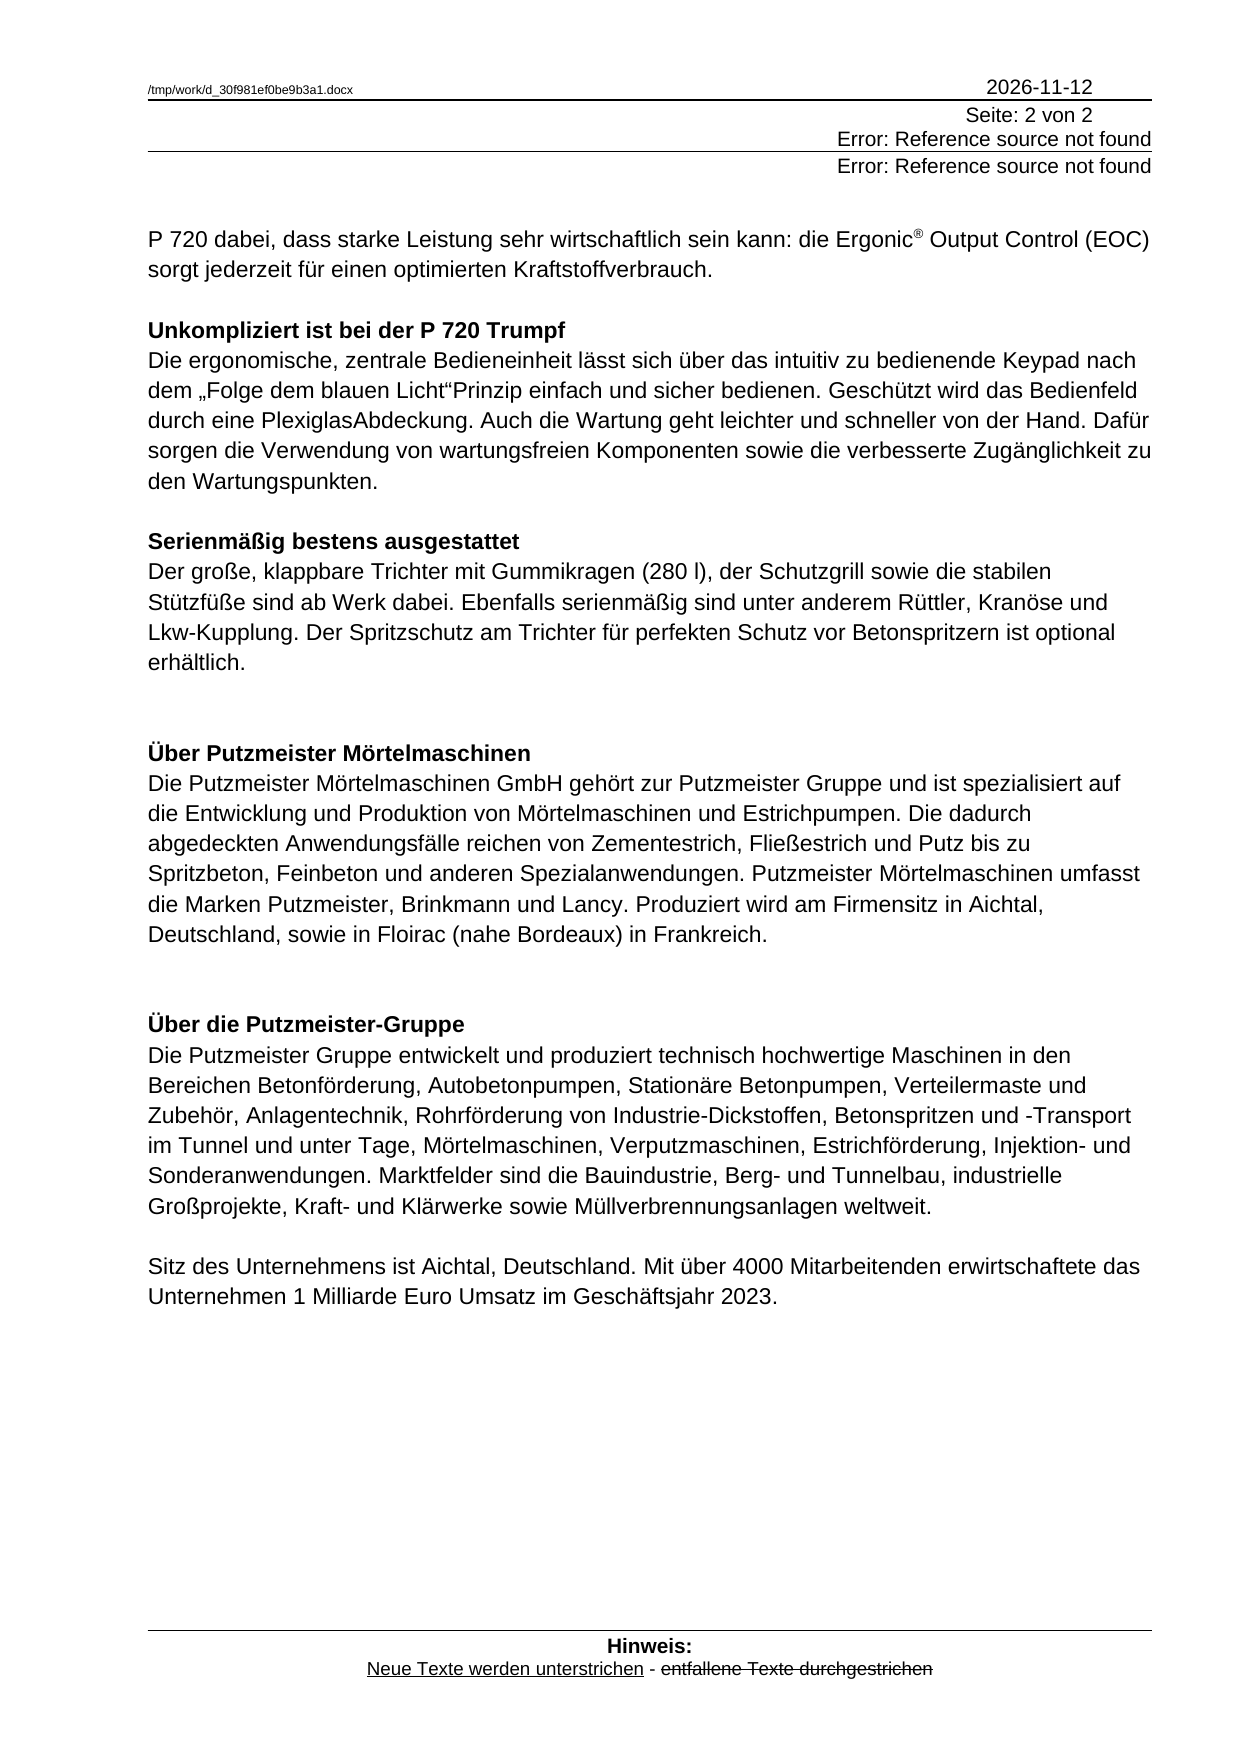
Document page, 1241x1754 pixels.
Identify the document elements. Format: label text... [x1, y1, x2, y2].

text Über Putzmeister Mörtelmaschinen [148, 739, 1152, 766]
text Die ergonomische, zentrale Bedieneinheit lässt sich über das intuitiv zu bedienende Keypad nach dem „Folge dem blauen Licht“­Prinzip einfach und sicher bedienen. Geschützt wird das Bedienfeld durch eine Plexiglas­Abdeckung. Auch die Wartung geht leichter und schneller von der Hand. Dafür sorgen die Verwendung von wartungsfreien Komponenten sowie die verbesserte Zugänglichkeit zu den Wartungspunkten. [148, 347, 1152, 494]
text Über die Putzmeister-Gruppe [148, 1011, 1152, 1038]
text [148, 226, 1152, 283]
text Serienmäßig bestens ausgestattet [148, 528, 1152, 554]
text Unkompliziert ist bei der P 720 Trumpf [148, 317, 1152, 343]
text Die Putzmeister Mörtelmaschinen GmbH gehört zur Putzmeister Gruppe und ist spezialisiert auf die Entwicklung und Produktion von Mörtelmaschinen und Estrichpumpen. Die dadurch abgedeckten Anwendungsfälle reichen von Zementestrich, Fließestrich und Putz bis zu Spritzbeton, Feinbeton und anderen Spezialanwendungen. Putzmeister Mörtelmaschinen umfasst die Marken Putzmeister, Brinkmann und Lancy. Produziert wird am Firmensitz in Aichtal, Deutschland, sowie in Floirac (nahe Bordeaux) in Frankreich. [148, 770, 1152, 947]
text Sitz des Unternehmens ist Aichtal, Deutschland. Mit über 4000 Mitarbeitenden erwirtschaftete das Unternehmen 1 Milliarde Euro Umsatz im Geschäftsjahr 2023. [148, 1253, 1152, 1310]
text Die Putzmeister Gruppe entwickelt und produziert technisch hochwertige Maschinen in den Bereichen Betonförderung, Autobetonpumpen, Stationäre Betonpumpen, Verteilermaste und Zubehör, Anlagentechnik, Rohrförderung von Industrie-Dickstoffen, Betonspritzen und -Transport im Tunnel und unter Tage, Mörtelmaschinen, Verputzmaschinen, Estrichförderung, Injektion- und Sonderanwendungen. Marktfelder sind die Bauindustrie, Berg- und Tunnelbau, industrielle Großprojekte, Kraft- und Klärwerke sowie Müllverbrennungsanlagen weltweit. [148, 1042, 1152, 1219]
text Der große, klappbare Trichter mit Gummikragen (280 l), der Schutzgrill sowie die stabilen Stützfüße sind ab Werk dabei. Ebenfalls serienmäßig sind unter anderem Rüttler, Kranöse und Lkw-Kupplung. Der Spritzschutz am Trichter für perfekten Schutz vor Betonspritzern ist optional erhältlich. [148, 558, 1152, 675]
